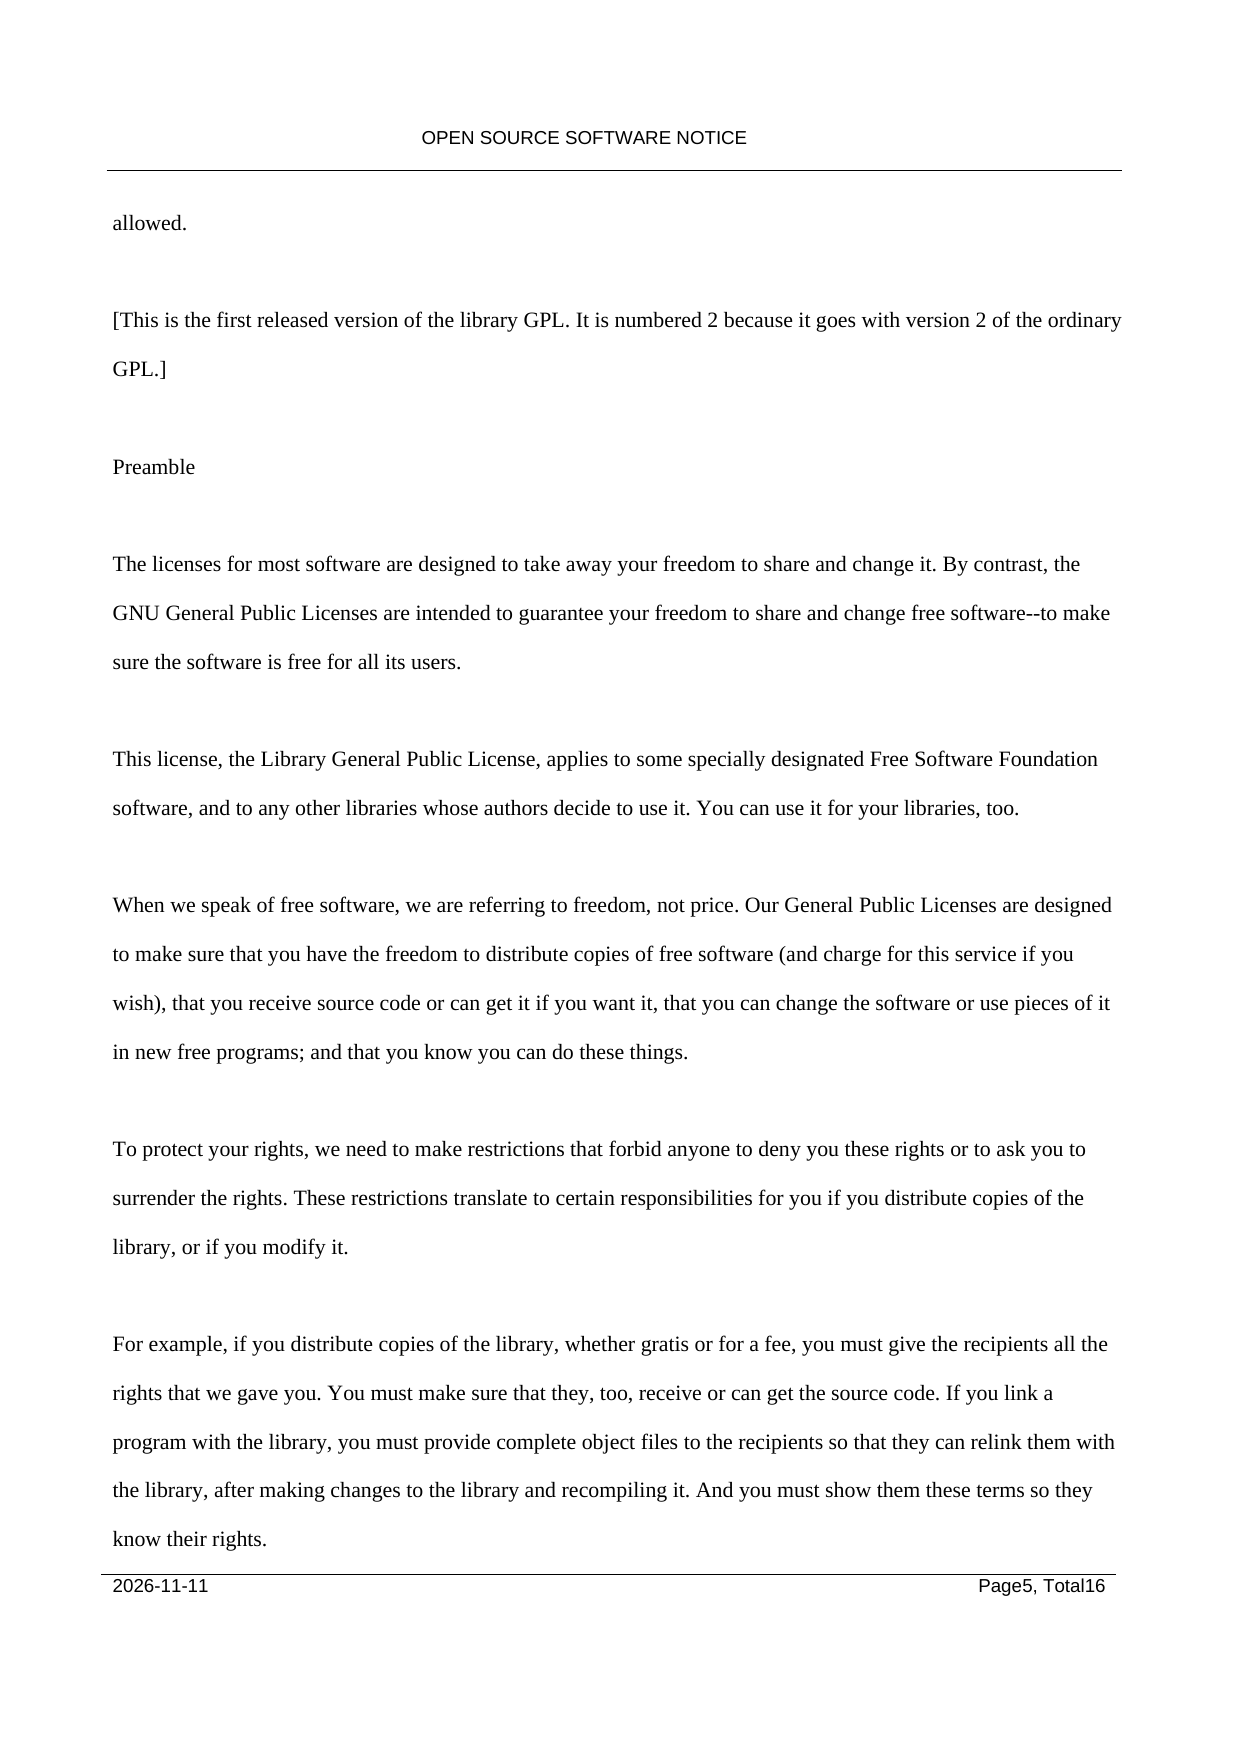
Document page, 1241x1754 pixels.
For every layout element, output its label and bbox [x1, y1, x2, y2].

text [112, 206, 1128, 1555]
